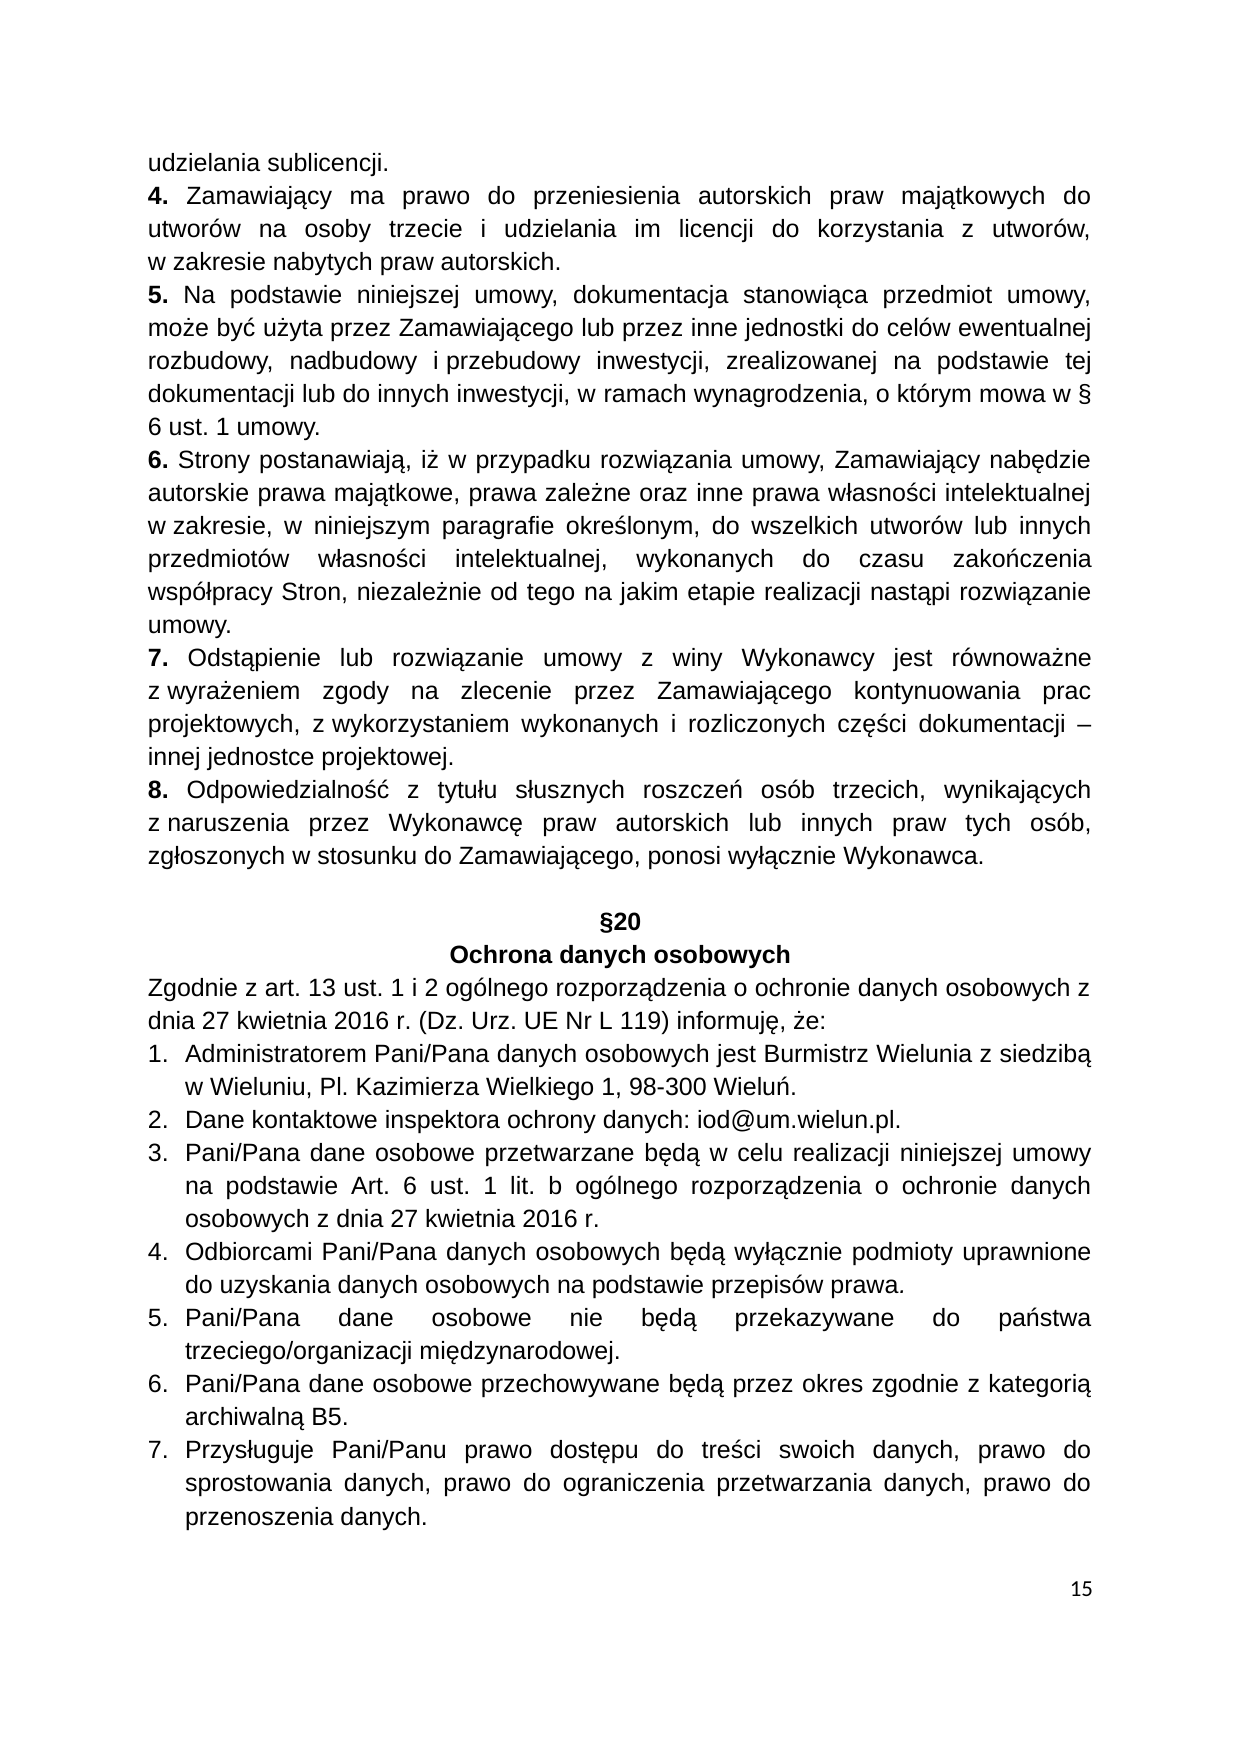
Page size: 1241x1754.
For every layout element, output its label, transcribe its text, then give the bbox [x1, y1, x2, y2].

list Pani/Pana dane osobowe przetwarzane będą w celu realizacji niniejszej umowy na podstawie Art. 6 ust. 1 lit. b ogólnego rozporządzenia o ochronie danych osobowych z dnia 27 kwietnia 2016 r. [148, 1138, 1093, 1233]
list Pani/Pana dane osobowe nie będą przekazywane do państwa trzeciego/organizacji międzynarodowej. [148, 1303, 1093, 1365]
list Przysługuje Pani/Panu prawo dostępu do treści swoich danych, prawo do sprostowania danych, prawo do ograniczenia przetwarzania danych, prawo do przenoszenia danych. [148, 1435, 1093, 1530]
text 5. Na podstawie niniejszej umowy, dokumentacja stanowiąca przedmiot umowy, może być użyta przez Zamawiającego lub przez inne jednostki do celów ewentualnej rozbudowy, nadbudowy i przebudowy inwestycji, zrealizowanej na podstawie tej dokumentacji lub do innych inwestycji, w ramach wynagrodzenia, o którym mowa w § 6 ust. 1 umowy. [148, 280, 1093, 441]
list Odbiorcami Pani/Pana danych osobowych będą wyłącznie podmioty uprawnione do uzyskania danych osobowych na podstawie przepisów prawa. [148, 1237, 1093, 1299]
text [148, 148, 1093, 176]
text 4. Zamawiający ma prawo do przeniesienia autorskich praw majątkowych do utworów na osoby trzecie i udzielania im licencji do korzystania z utworów, w zakresie nabytych praw autorskich. [148, 181, 1093, 275]
text Zgodnie z art. 13 ust. 1 i 2 ogólnego rozporządzenia o ochronie danych osobowych z dnia 27 kwietnia 2016 r. (Dz. Urz. UE Nr L 119) informuję, że: [148, 973, 1093, 1035]
text 6. Strony postanawiają, iż w przypadku rozwiązania umowy, Zamawiający nabędzie autorskie prawa majątkowe, prawa zależne oraz inne prawa własności intelektualnej w zakresie, w niniejszym paragrafie określonym, do wszelkich utworów lub innych przedmiotów własności intelektualnej, wykonanych do czasu zakończenia współpracy Stron, niezależnie od tego na jakim etapie realizacji nastąpi rozwiązanie umowy. [148, 445, 1093, 639]
list Administratorem Pani/Pana danych osobowych jest Burmistrz Wielunia z siedzibą w Wieluniu, Pl. Kazimierza Wielkiego 1, 98-300 Wieluń. [148, 1039, 1093, 1101]
text 7. Odstąpienie lub rozwiązanie umowy z winy Wykonawcy jest równoważne z wyrażeniem zgody na zlecenie przez Zamawiającego kontynuowania prac projektowych, z wykorzystaniem wykonanych i rozliczonych części dokumentacji – innej jednostce projektowej. [148, 643, 1093, 771]
list Pani/Pana dane osobowe przechowywane będą przez okres zgodnie z kategorią archiwalną B5. [148, 1369, 1093, 1431]
text 8. Odpowiedzialność z tytułu słusznych roszczeń osób trzecich, wynikających z naruszenia przez Wykonawcę praw autorskich lub innych praw tych osób, zgłoszonych w stosunku do Zamawiającego, ponosi wyłącznie Wykonawca. [148, 775, 1093, 870]
list Dane kontaktowe inspektora ochrony danych: iod@um.wielun.pl. [148, 1105, 1093, 1134]
text §20 [148, 907, 1093, 936]
text Ochrona danych osobowych [148, 940, 1093, 969]
